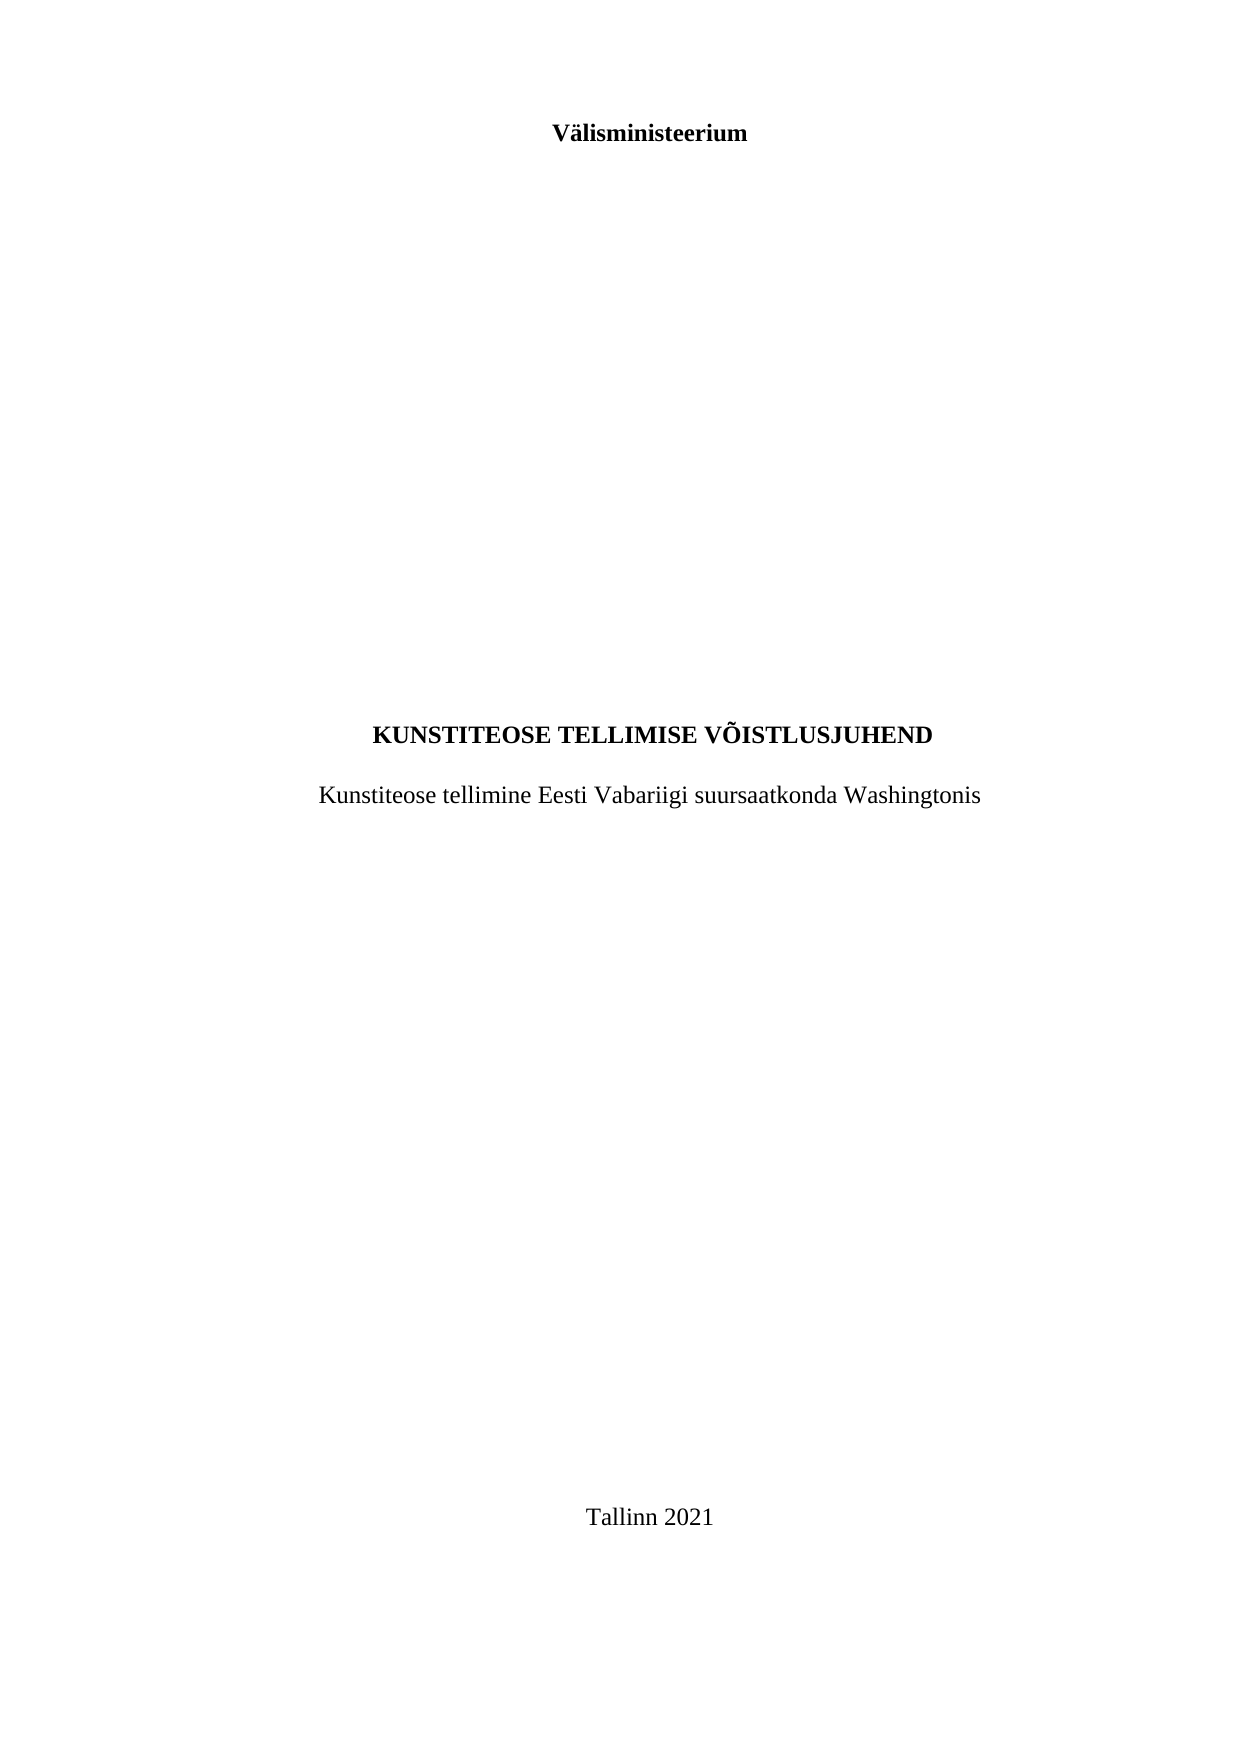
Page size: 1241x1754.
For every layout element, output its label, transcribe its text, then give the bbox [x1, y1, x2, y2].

text KUNSTITEOSE TELLIMISE VÕISTLUSJUHEND [207, 720, 1093, 749]
text Kunstiteose tellimine Eesti Vabariigi suursaatkonda Washingtonis [207, 780, 1093, 809]
text Välisministeerium [207, 118, 1093, 147]
text Tallinn 2021 [207, 1502, 1093, 1531]
